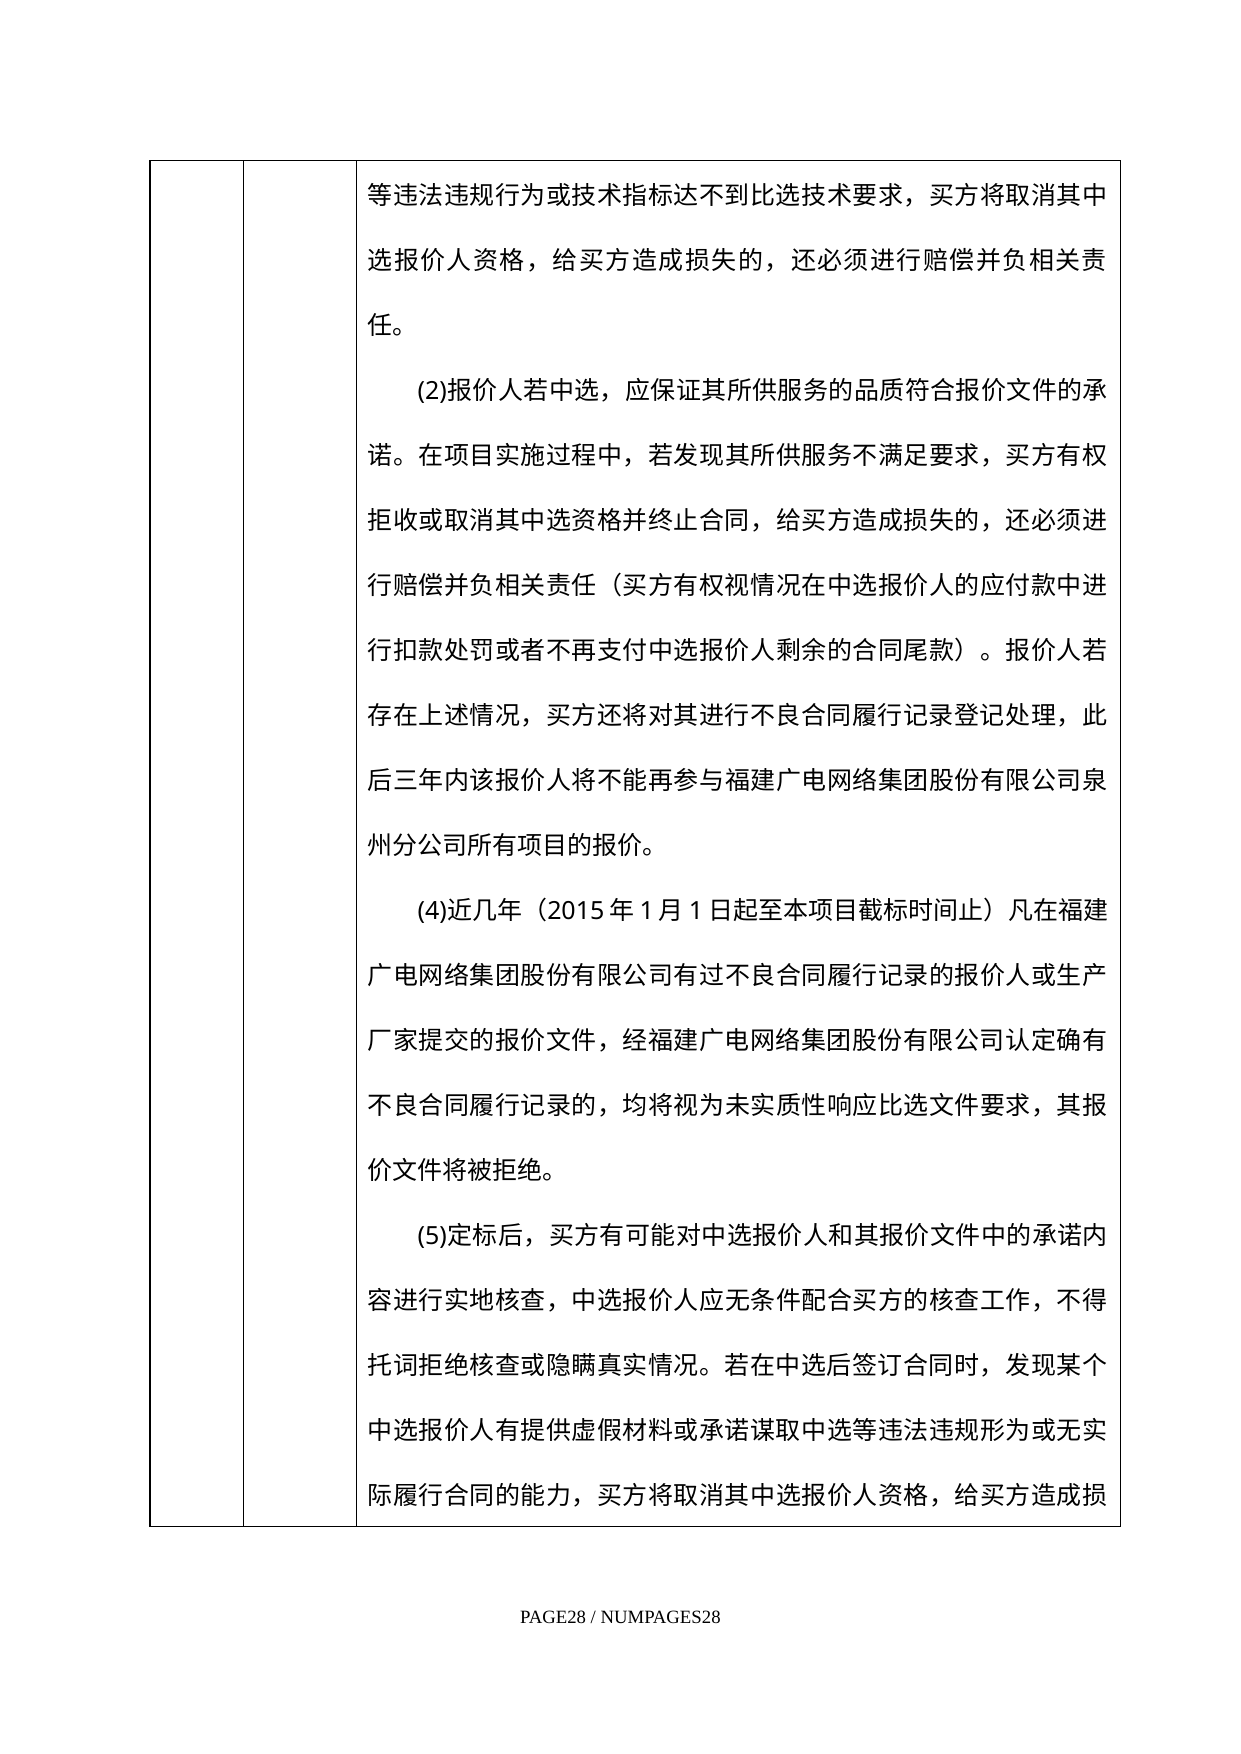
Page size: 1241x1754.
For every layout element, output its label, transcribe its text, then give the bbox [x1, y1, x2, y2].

table_cell 7 [151, 161, 243, 1526]
table_cell [244, 161, 356, 1526]
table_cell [357, 161, 1120, 1526]
